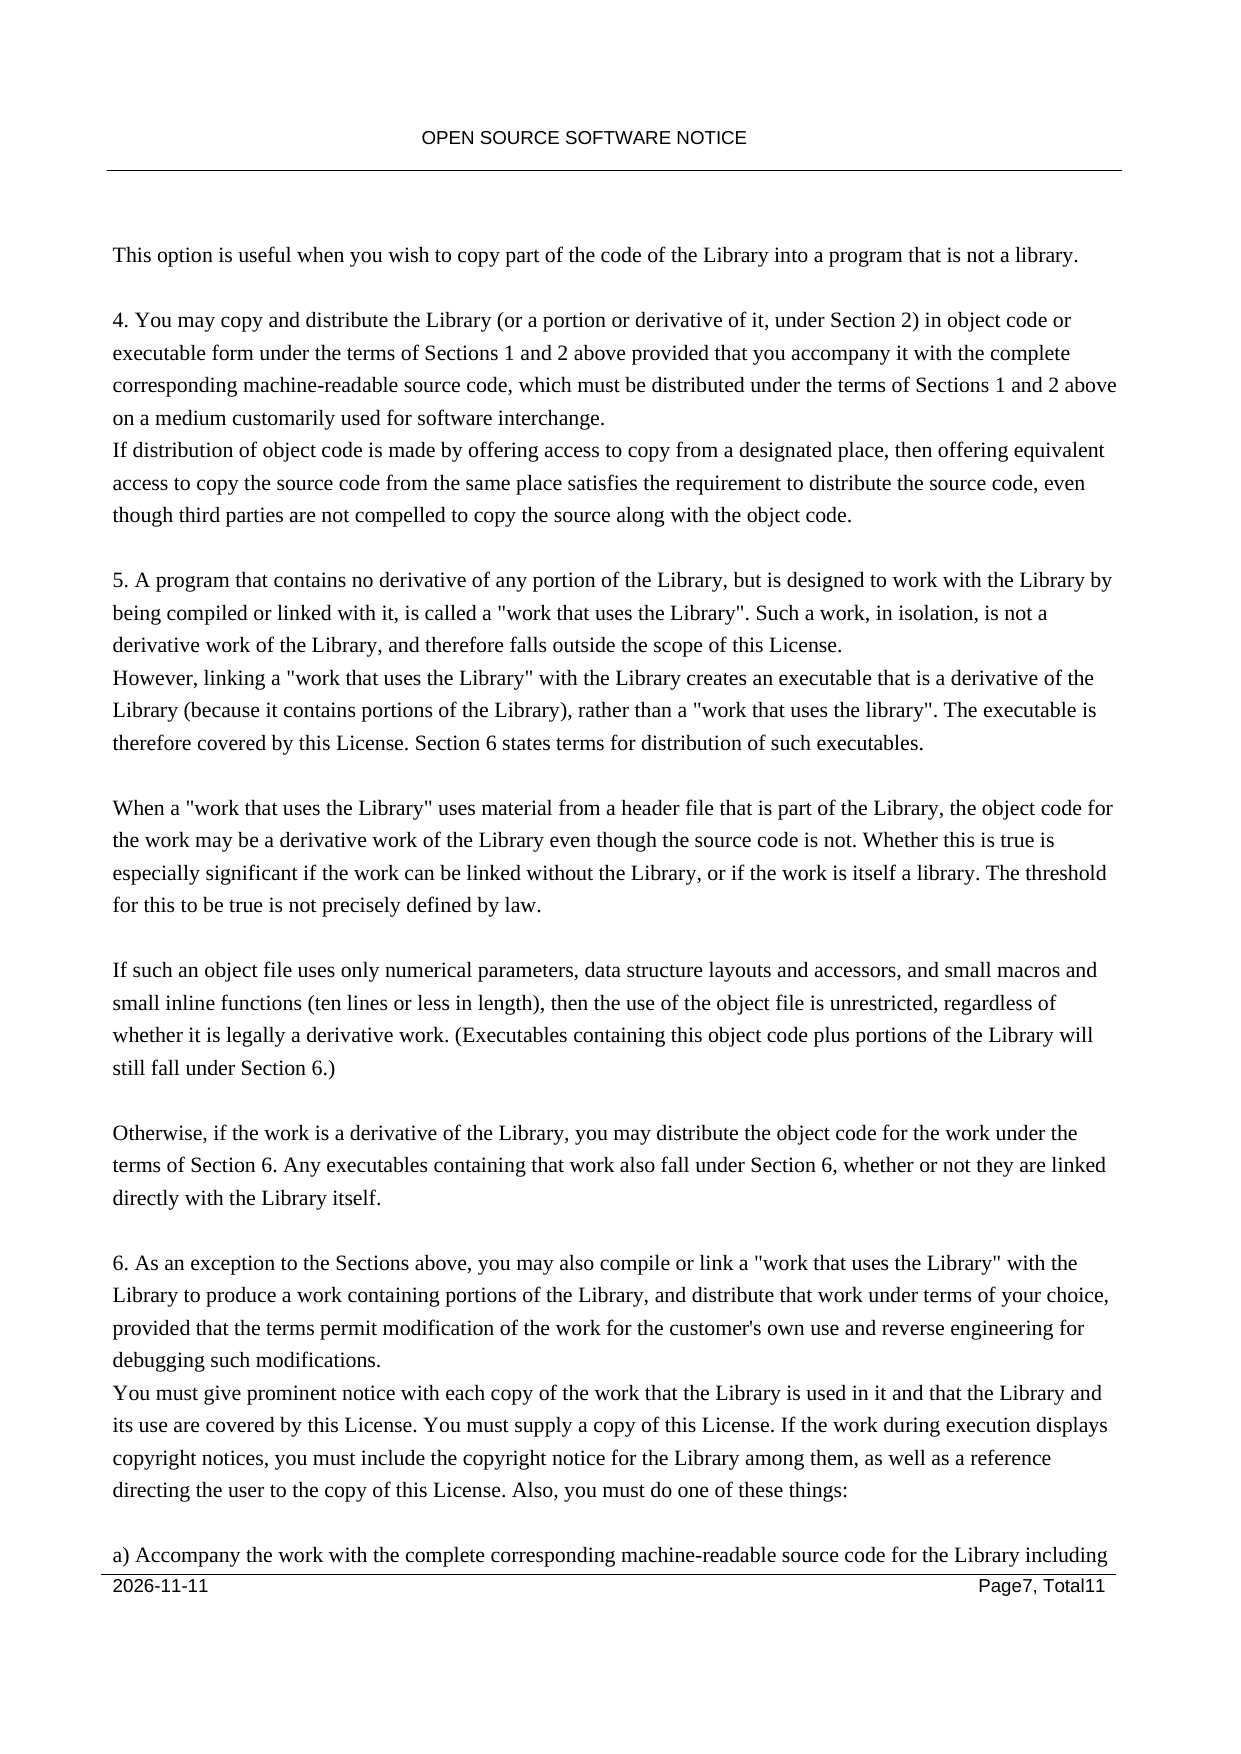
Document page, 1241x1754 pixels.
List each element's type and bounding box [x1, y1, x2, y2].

text [112, 206, 1128, 1571]
